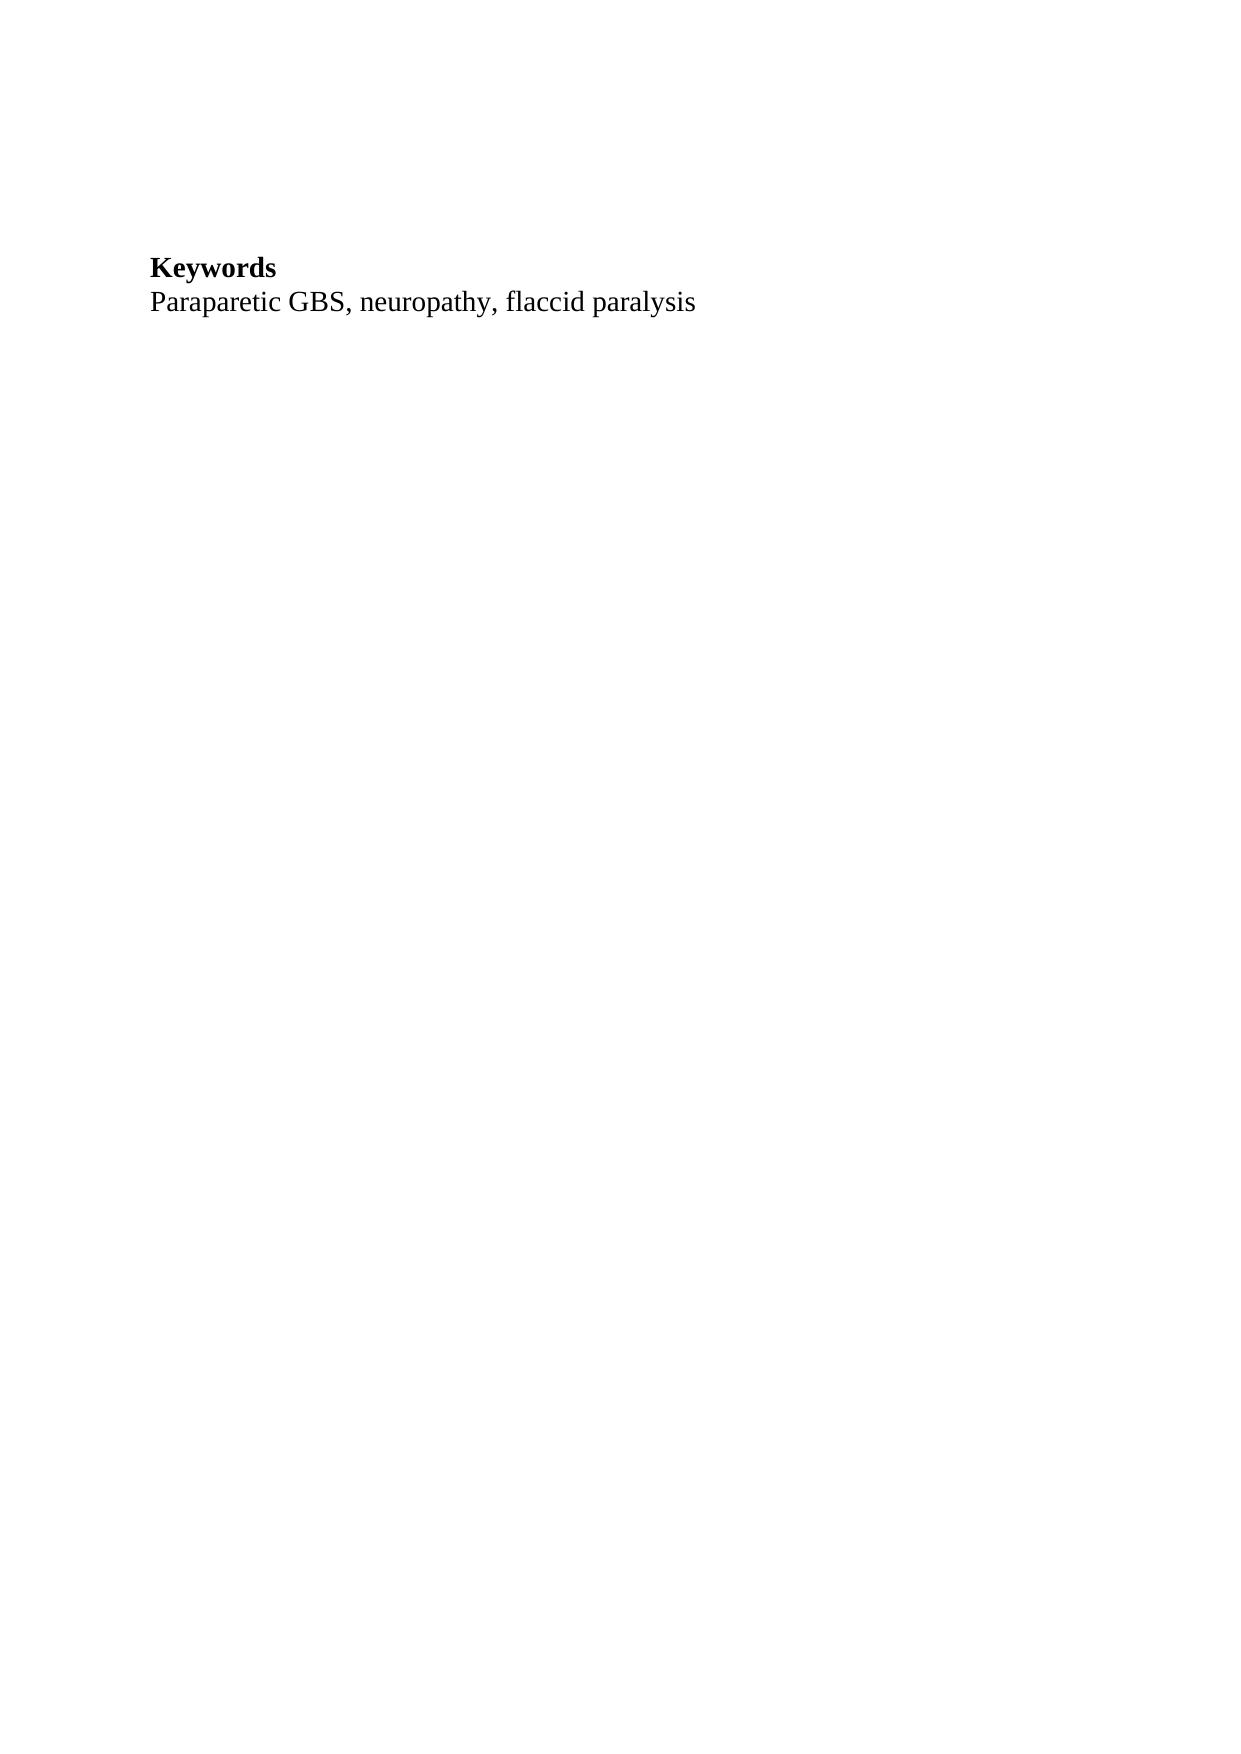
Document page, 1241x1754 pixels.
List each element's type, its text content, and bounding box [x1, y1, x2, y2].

text Keywords [150, 251, 1090, 284]
text Paraparetic GBS, neuropathy, flaccid paralysis [150, 284, 1090, 318]
